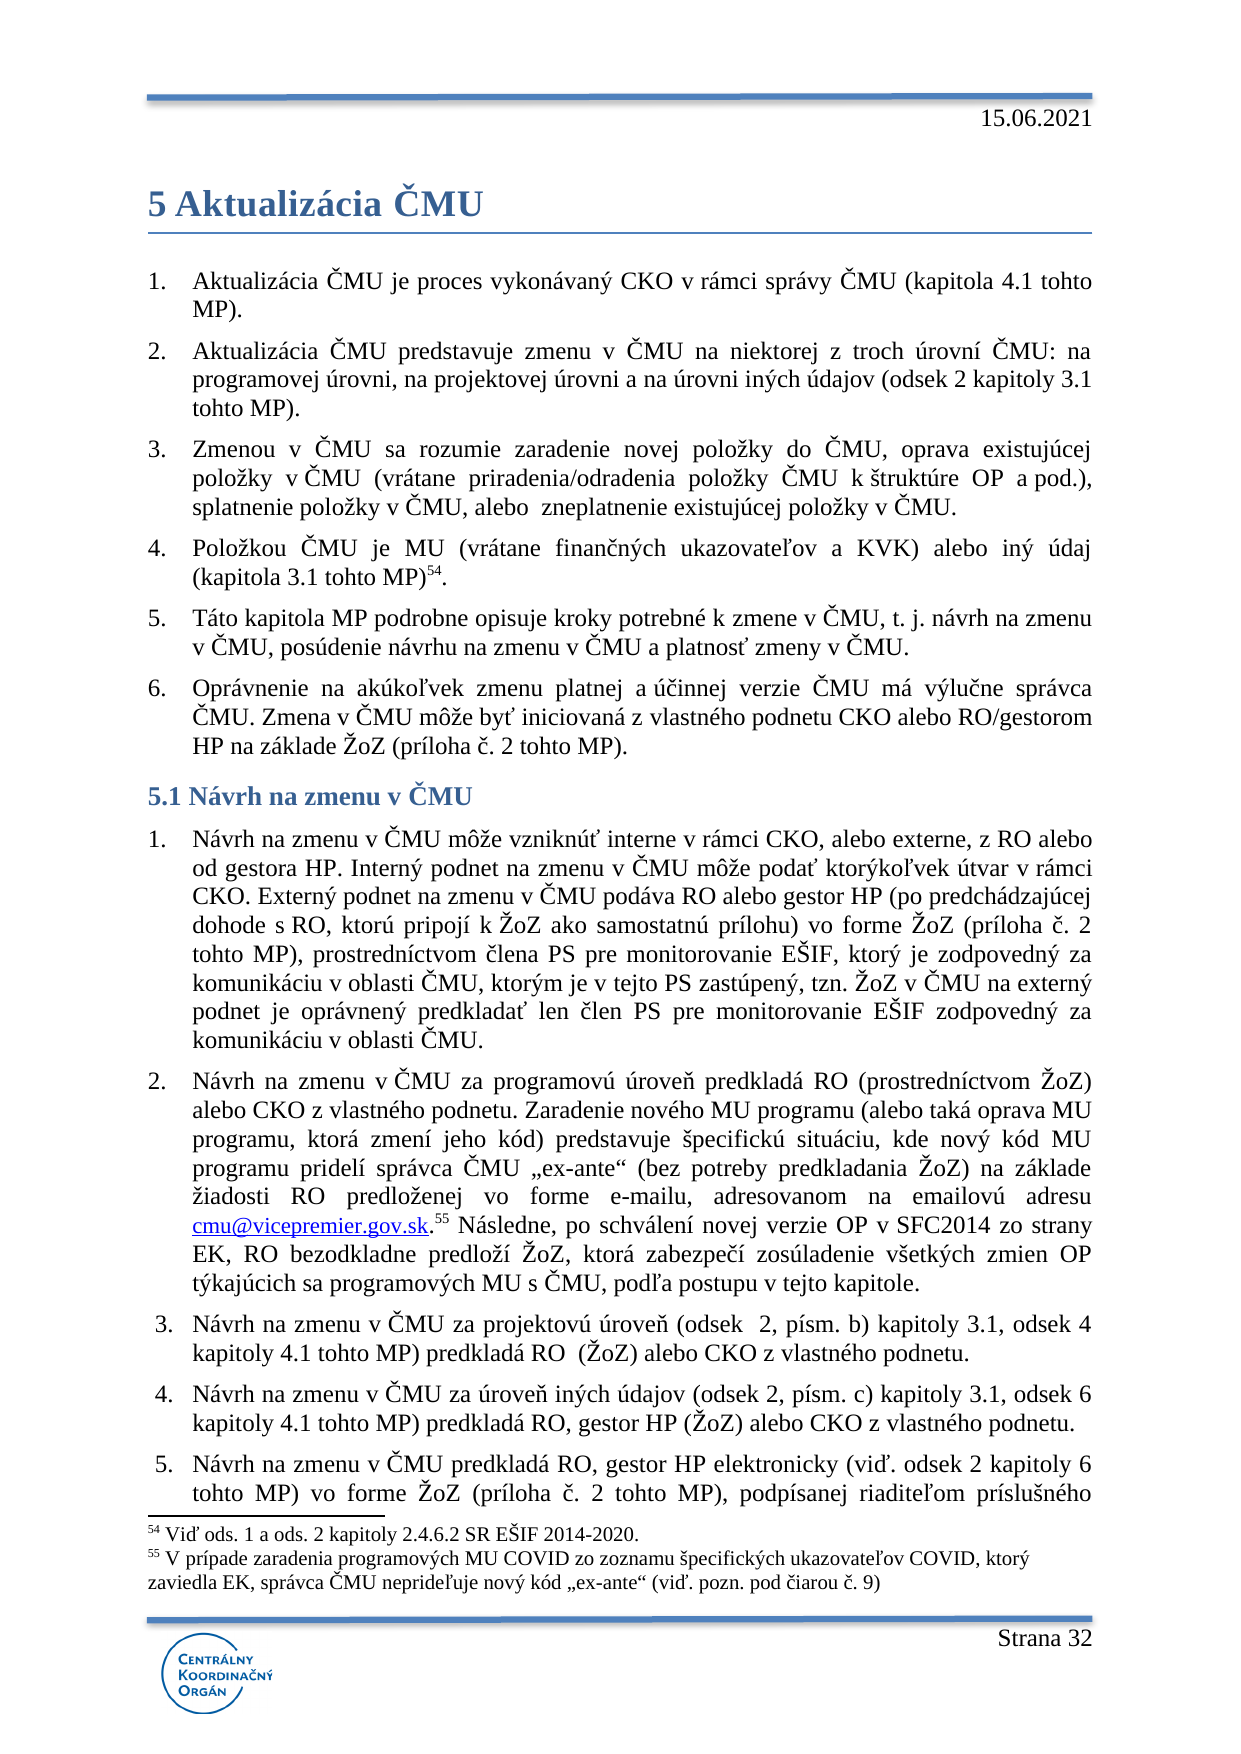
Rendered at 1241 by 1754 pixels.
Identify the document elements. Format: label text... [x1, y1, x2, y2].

list 5.1 Návrh na zmenu v ČMU [148, 780, 1092, 811]
picture [159, 1631, 272, 1713]
list 5 Aktualizácia ČMU [148, 181, 1092, 232]
list Položkou ČMU je MU (vrátane finančných ukazovateľov a KVK) alebo iný údaj (kapitola 3.1 tohto MP). [148, 533, 1092, 591]
list Oprávnenie na akúkoľvek zmenu platnej a účinnej verzie ČMU má výlučne správca ČMU. Zmena v ČMU môže byť iniciovaná z vlastného podnetu CKO alebo RO/gestorom HP na základe ŽoZ (príloha č. 2 tohto MP). [148, 673, 1092, 759]
list Táto kapitola MP podrobne opisuje kroky potrebné k zmene v ČMU, t. j. návrh na zmenu v ČMU, posúdenie návrhu na zmenu v ČMU a platnosť zmeny v ČMU. [148, 603, 1092, 661]
list Zmenou v ČMU sa rozumie zaradenie novej položky do ČMU, oprava existujúcej položky v ČMU (vrátane priradenia/odradenia položky ČMU k štruktúre OP a pod.), splatnenie položky v ČMU, alebo zneplatnenie existujúcej položky v ČMU. [148, 434, 1092, 521]
list Aktualizácia ČMU je proces vykonávaný CKO v rámci správy ČMU (kapitola 4.1 tohto MP). [148, 266, 1092, 323]
list Návrh na zmenu v ČMU môže vzniknúť interne v rámci CKO, alebo externe, z RO alebo od gestora HP. Interný podnet na zmenu v ČMU môže podať ktorýkoľvek útvar v rámci CKO. Externý podnet na zmenu v ČMU podáva RO alebo gestor HP (po predchádzajúcej dohode s RO, ktorú pripojí k ŽoZ ako samostatnú prílohu) vo forme ŽoZ (príloha č. 2 tohto MP), prostredníctvom člena PS pre monitorovanie EŠIF, ktorý je zodpovedný za komunikáciu v oblasti ČMU, ktorým je v tejto PS zastúpený, tzn. ŽoZ v ČMU na externý podnet je oprávnený predkladať len člen PS pre monitorovanie EŠIF zodpovedný za komunikáciu v oblasti ČMU. [148, 824, 1092, 1054]
list Návrh na zmenu v ČMU za projektovú úroveň (odsek 2, písm. b) kapitoly 3.1, odsek 4 kapitoly 4.1 tohto MP) predkladá RO (ŽoZ) alebo CKO z vlastného podnetu. [154, 1309, 1092, 1366]
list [154, 1449, 1092, 1506]
list Aktualizácia ČMU predstavuje zmenu v ČMU na niektorej z troch úrovní ČMU: na programovej úrovni, na projektovej úrovni a na úrovni iných údajov (odsek 2 kapitoly 3.1 tohto MP). [148, 336, 1092, 422]
list Návrh na zmenu v ČMU za programovú úroveň predkladá RO (prostredníctvom ŽoZ) alebo CKO z vlastného podnetu. Zaradenie nového MU programu (alebo taká oprava MU programu, ktorá zmení jeho kód) predstavuje špecifickú situáciu, kde nový kód MU programu pridelí správca ČMU „ex-ante“ (bez potreby predkladania ŽoZ) na základe žiadosti RO predloženej vo forme e-mailu, adresovanom na emailovú adresu cmu@vicepremier.gov.sk. Následne, po schválení novej verzie OP v SFC2014 zo strany EK, RO bezodkladne predloží ŽoZ, ktorá zabezpečí zosúladenie všetkých zmien OP týkajúcich sa programových MU s ČMU, podľa postupu v tejto kapitole. [148, 1066, 1092, 1296]
list Návrh na zmenu v ČMU za úroveň iných údajov (odsek 2, písm. c) kapitoly 3.1, odsek 6 kapitoly 4.1 tohto MP) predkladá RO, gestor HP (ŽoZ) alebo CKO z vlastného podnetu. [154, 1379, 1092, 1436]
